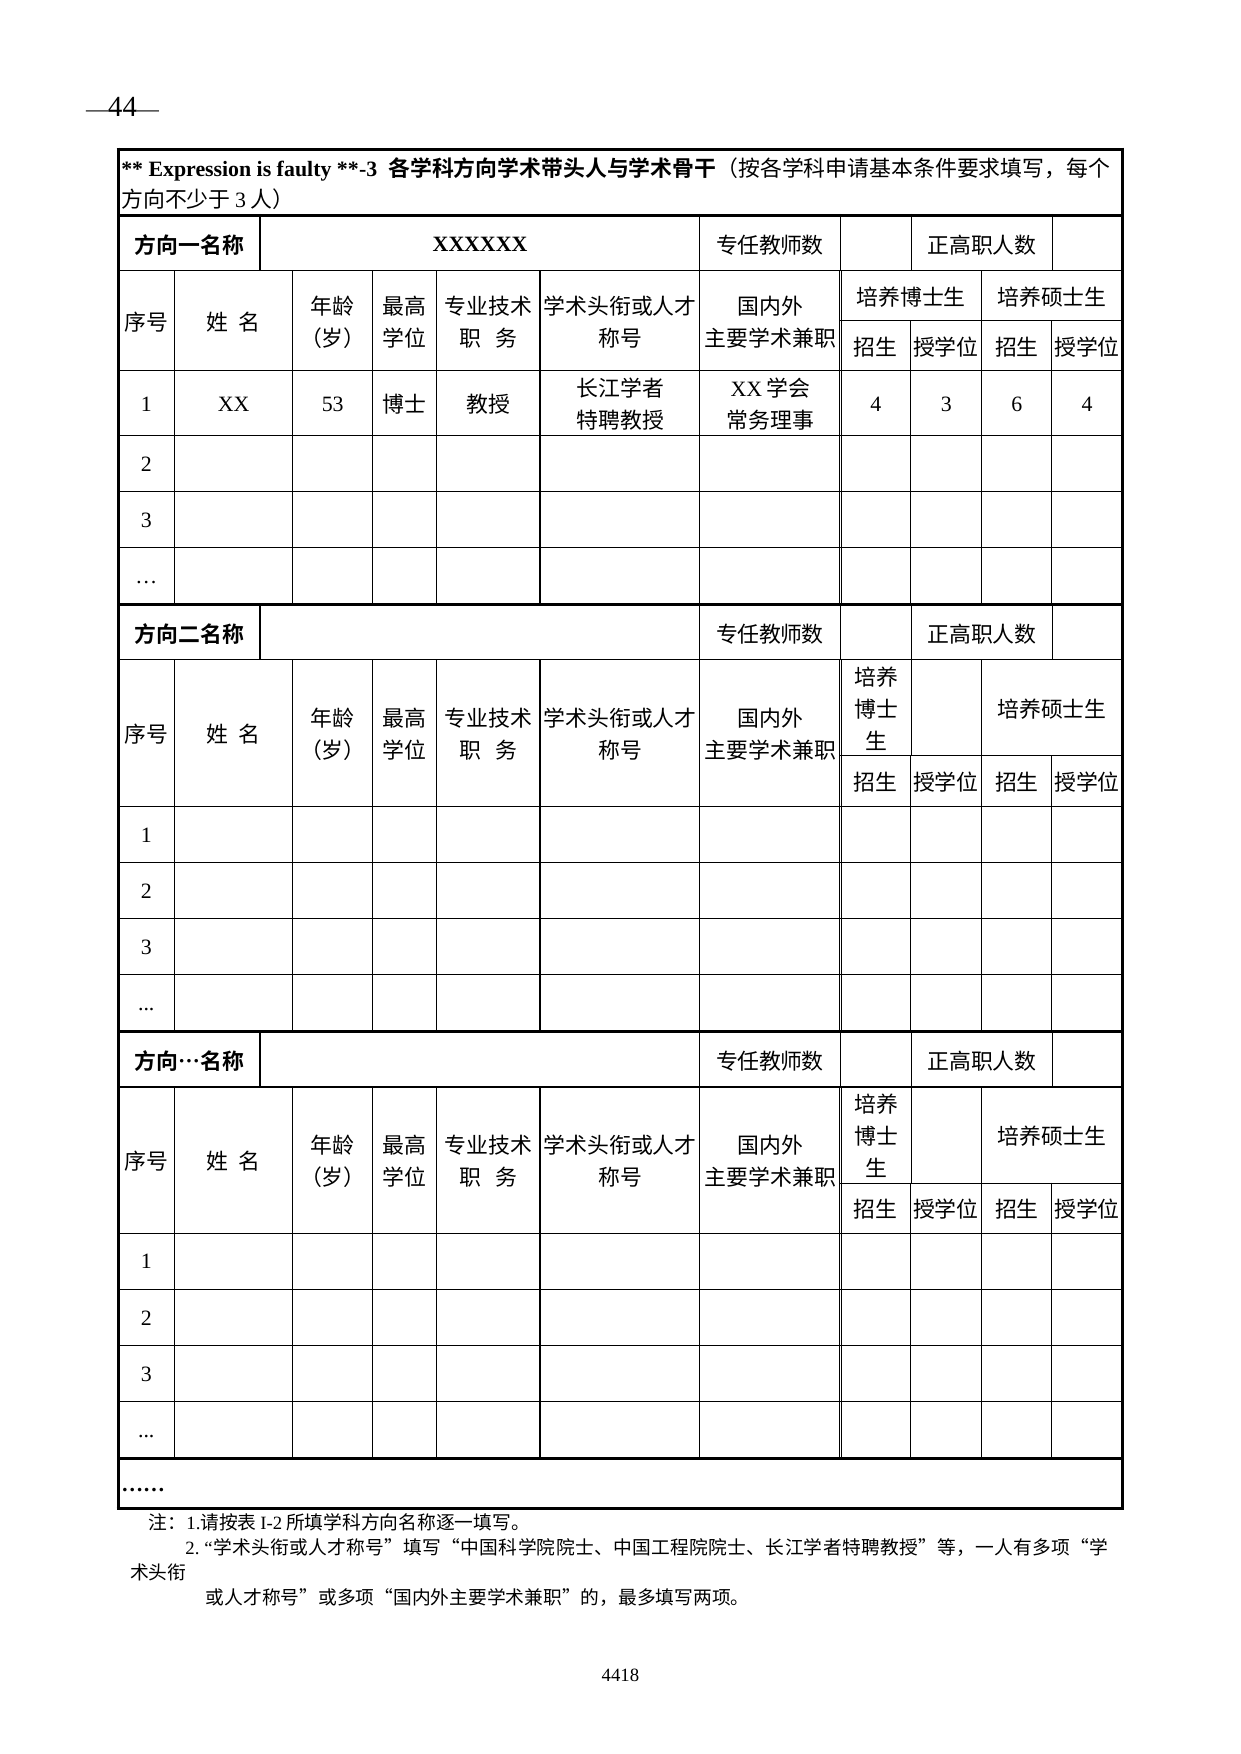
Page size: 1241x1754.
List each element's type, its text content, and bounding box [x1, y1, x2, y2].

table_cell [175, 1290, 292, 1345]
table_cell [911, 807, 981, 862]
table_cell 授学位 [1052, 321, 1121, 370]
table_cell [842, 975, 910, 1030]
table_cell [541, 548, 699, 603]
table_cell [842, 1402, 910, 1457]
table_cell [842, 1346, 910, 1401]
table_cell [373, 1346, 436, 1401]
table_cell 3 [911, 371, 981, 435]
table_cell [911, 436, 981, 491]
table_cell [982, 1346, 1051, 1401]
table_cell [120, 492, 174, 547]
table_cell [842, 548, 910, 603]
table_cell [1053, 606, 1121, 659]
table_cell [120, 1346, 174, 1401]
table_cell 年龄（岁） [293, 271, 372, 370]
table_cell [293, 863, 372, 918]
table_cell 正高职人数 [912, 217, 1052, 270]
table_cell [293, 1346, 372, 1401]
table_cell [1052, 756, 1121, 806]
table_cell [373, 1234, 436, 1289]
table_cell XX学会 常务理事 [700, 371, 839, 435]
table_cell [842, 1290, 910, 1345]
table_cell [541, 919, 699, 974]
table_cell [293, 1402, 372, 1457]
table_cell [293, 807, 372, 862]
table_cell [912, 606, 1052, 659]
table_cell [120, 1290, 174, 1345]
table_cell 方向一名称 [120, 217, 259, 270]
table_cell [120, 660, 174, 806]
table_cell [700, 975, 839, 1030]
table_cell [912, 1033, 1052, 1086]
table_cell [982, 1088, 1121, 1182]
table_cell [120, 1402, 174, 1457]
table_cell [175, 436, 292, 491]
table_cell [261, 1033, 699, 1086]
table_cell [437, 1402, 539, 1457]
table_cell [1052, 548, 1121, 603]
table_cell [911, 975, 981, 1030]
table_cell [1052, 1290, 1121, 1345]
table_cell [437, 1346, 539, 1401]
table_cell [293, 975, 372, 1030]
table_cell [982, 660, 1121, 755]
table_cell [437, 436, 539, 491]
text 注：1.请按表I-2所填学科方向名称逐一填写。 [130, 1510, 1110, 1535]
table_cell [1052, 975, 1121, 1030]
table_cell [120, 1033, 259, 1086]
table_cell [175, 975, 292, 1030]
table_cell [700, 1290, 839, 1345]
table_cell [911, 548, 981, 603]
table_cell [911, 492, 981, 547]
table_cell 1 [120, 371, 174, 435]
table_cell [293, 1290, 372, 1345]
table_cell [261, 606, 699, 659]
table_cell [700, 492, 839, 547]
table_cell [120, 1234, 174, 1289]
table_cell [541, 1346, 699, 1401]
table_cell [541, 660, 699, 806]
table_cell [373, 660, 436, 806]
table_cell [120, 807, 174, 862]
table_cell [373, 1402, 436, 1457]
table_cell 最高学位 [373, 271, 436, 370]
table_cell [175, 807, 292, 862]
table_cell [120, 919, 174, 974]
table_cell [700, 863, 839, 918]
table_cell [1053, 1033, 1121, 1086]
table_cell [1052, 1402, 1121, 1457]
text 2. “学术头衔或人才称号”填写“中国科学院院士、中国工程院院士、长江学者特聘教授”等，一人有多项“学术头衔 [130, 1535, 1110, 1585]
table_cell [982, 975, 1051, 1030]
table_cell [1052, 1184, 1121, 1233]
table_cell 招生 [982, 321, 1051, 370]
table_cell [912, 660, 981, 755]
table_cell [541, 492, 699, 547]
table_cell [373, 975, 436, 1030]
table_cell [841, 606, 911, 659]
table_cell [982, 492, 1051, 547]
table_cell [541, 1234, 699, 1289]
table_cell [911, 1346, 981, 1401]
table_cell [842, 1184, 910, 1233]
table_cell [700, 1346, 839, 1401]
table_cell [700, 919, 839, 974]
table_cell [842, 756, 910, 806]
table_cell 招生 [842, 321, 910, 370]
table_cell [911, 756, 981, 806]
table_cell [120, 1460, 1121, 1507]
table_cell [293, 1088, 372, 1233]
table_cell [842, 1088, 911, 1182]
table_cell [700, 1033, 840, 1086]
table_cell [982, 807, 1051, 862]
table_cell XXXXXX [261, 217, 699, 270]
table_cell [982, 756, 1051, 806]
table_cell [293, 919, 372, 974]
table_cell 教授 [437, 371, 539, 435]
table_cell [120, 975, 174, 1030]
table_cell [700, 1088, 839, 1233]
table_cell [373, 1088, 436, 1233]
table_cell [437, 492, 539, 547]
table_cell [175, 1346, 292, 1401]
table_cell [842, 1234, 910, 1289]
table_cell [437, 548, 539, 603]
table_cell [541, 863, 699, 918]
text 或人才称号”或多项“国内外主要学术兼职”的，最多填写两项。 [130, 1585, 1110, 1610]
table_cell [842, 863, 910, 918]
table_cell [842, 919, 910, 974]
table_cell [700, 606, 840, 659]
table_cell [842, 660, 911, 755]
table_cell [293, 436, 372, 491]
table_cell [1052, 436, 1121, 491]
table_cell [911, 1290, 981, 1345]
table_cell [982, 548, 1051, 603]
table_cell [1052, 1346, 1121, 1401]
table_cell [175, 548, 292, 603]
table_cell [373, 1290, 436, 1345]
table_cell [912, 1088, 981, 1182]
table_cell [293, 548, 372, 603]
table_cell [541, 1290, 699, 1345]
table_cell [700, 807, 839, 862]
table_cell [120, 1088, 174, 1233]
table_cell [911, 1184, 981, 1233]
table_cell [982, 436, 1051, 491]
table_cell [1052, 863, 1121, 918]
table_cell 4 [842, 371, 910, 435]
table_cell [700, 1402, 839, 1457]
table_cell [1053, 217, 1121, 270]
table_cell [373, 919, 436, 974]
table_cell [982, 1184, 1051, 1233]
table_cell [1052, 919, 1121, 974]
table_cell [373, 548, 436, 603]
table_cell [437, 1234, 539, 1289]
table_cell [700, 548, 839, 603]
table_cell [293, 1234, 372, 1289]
table_cell 2 [120, 436, 174, 491]
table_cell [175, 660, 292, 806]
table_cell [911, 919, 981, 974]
table_cell 姓 名 [175, 271, 292, 370]
table_cell [841, 217, 911, 270]
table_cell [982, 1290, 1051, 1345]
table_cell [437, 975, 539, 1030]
table_cell 授学位 [911, 321, 981, 370]
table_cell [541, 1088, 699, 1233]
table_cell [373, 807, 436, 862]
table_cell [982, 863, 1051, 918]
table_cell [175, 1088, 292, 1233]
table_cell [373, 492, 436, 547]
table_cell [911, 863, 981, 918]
table_cell 培养硕士生 [982, 271, 1121, 320]
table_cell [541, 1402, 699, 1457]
table_cell 6 [982, 371, 1051, 435]
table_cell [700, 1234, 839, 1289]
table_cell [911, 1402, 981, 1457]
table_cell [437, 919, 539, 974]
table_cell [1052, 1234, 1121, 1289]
table_cell 专任教师数 [700, 217, 840, 270]
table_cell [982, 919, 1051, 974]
table_cell 长江学者 特聘教授 [541, 371, 699, 435]
table_cell 4 [1052, 371, 1121, 435]
table_cell 培养博士生 [842, 271, 981, 320]
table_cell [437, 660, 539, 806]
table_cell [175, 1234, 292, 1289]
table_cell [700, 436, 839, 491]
table_header II-3 各学科方向学术带头人与学术骨干（按各学科申请基本条件要求填写，每个方向不少于3人） [120, 151, 1121, 214]
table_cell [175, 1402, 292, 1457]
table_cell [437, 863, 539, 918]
table_cell 博士 [373, 371, 436, 435]
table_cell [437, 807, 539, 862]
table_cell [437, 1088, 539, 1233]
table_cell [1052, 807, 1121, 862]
table_cell [373, 436, 436, 491]
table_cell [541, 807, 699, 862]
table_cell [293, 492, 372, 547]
table_cell 专业技术职 务 [437, 271, 539, 370]
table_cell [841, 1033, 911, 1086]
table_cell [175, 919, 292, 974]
table_cell 序号 [120, 271, 174, 370]
table_cell XX [175, 371, 292, 435]
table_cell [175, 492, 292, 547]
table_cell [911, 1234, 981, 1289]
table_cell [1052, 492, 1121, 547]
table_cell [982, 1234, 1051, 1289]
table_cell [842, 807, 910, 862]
table_cell 53 [293, 371, 372, 435]
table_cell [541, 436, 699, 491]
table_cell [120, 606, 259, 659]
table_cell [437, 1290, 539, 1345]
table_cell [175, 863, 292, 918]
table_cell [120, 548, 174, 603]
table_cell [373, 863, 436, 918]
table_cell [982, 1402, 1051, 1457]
table_cell 国内外 主要学术兼职 [700, 271, 839, 370]
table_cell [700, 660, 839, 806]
table_cell 学术头衔或人才称号 [541, 271, 699, 370]
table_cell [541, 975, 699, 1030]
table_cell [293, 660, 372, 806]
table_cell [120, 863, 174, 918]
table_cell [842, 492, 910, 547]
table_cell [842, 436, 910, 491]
